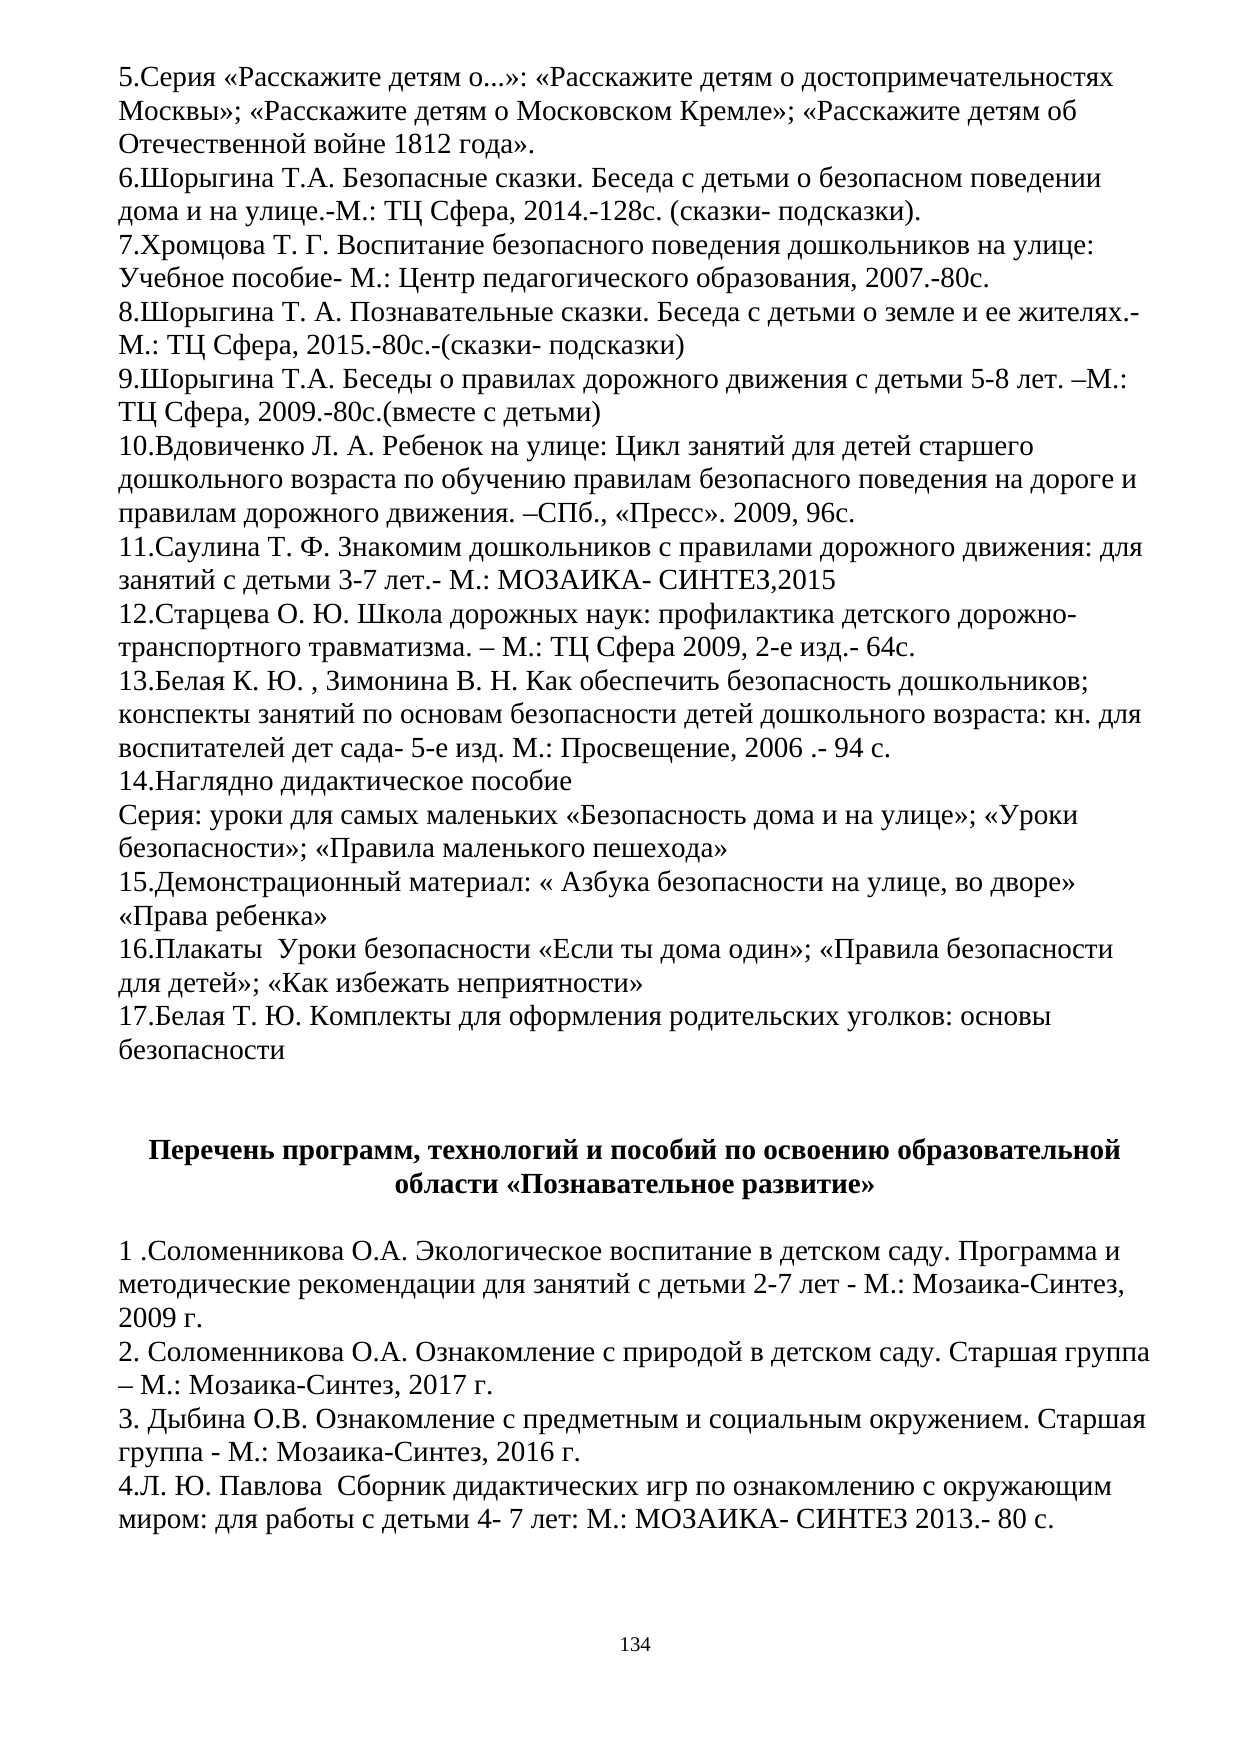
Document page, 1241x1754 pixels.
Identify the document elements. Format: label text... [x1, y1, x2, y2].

text 8.Шорыгина Т. А. Познавательные сказки. Беседа с детьми о земле и ее жителях.-М.: ТЦ Сфера, 2015.-80с.-(сказки- подсказки) [118, 294, 1152, 361]
text 14.Наглядно дидактическое пособие [118, 763, 1152, 797]
text 15.Демонстрационный материал: « Азбука безопасности на улице, во дворе» [118, 864, 1152, 898]
text Серия: уроки для самых маленьких «Безопасность дома и на улице»; «Уроки безопасности»; «Правила маленького пешехода» [118, 797, 1152, 864]
text 2. Соломенникова О.А. Ознакомление с природой в детском саду. Старшая группа – М.: Мозаика-Синтез, 2017 г. [118, 1334, 1152, 1401]
text 6.Шорыгина Т.А. Безопасные сказки. Беседа с детьми о безопасном поведении дома и на улице.-М.: ТЦ Сфера, 2014.-128с. (сказки- подсказки). [118, 160, 1152, 227]
text 1 .Соломенникова О.А. Экологическое воспитание в детском саду. Программа и методические рекомендации для занятий с детьми 2-7 лет - М.: Мозаика-Синтез, 2009 г. [118, 1233, 1152, 1334]
text 3. Дыбина О.В. Ознакомление с предметным и социальным окружением. Старшая группа - М.: Мозаика-Синтез, 2016 г. [118, 1401, 1152, 1468]
text Перечень программ, технологий и пособий по освоению образовательной области «Познавательное развитие» [118, 1132, 1152, 1199]
text 11.Саулина Т. Ф. Знакомим дошкольников с правилами дорожного движения: для занятий с детьми 3-7 лет.- М.: МОЗАИКА- СИНТЕЗ,2015 [118, 529, 1152, 596]
text «Права ребенка» [118, 898, 1152, 931]
text 10.Вдовиченко Л. А. Ребенок на улице: Цикл занятий для детей старшего дошкольного возраста по обучению правилам безопасного поведения на дороге и правилам дорожного движения. –СПб., «Пресс». 2009, 96с. [118, 428, 1152, 529]
text 9.Шорыгина Т.А. Беседы о правилах дорожного движения с детьми 5-8 лет. –М.: ТЦ Сфера, 2009.-80с.(вместе с детьми) [118, 361, 1152, 428]
text 13.Белая К. Ю. , Зимонина В. Н. Как обеспечить безопасность дошкольников; конспекты занятий по основам безопасности детей дошкольного возраста: кн. для воспитателей дет сада- 5-е изд. М.: Просвещение, 2006 .- 94 с. [118, 663, 1152, 763]
text 16.Плакаты Уроки безопасности «Если ты дома один»; «Правила безопасности для детей»; «Как избежать неприятности» [118, 931, 1152, 998]
text 17.Белая Т. Ю. Комплекты для оформления родительских уголков: основы безопасности [118, 998, 1152, 1065]
text 5.Серия «Расскажите детям о...»: «Расскажите детям о достопримечательностях Москвы»; «Расскажите детям о Московском Кремле»; «Расскажите детям об Отечественной войне 1812 года». [118, 59, 1152, 160]
text 7.Хромцова Т. Г. Воспитание безопасного поведения дошкольников на улице: Учебное пособие- М.: Центр педагогического образования, 2007.-80с. [118, 227, 1152, 294]
text 12.Старцева О. Ю. Школа дорожных наук: профилактика детского дорожно- транспортного травматизма. – М.: ТЦ Сфера 2009, 2-е изд.- 64с. [118, 596, 1152, 663]
text 4.Л. Ю. Павлова Сборник дидактических игр по ознакомлению с окружающим миром: для работы с детьми 4- 7 лет: М.: МОЗАИКА- СИНТЕЗ 2013.- 80 с. [118, 1468, 1152, 1535]
